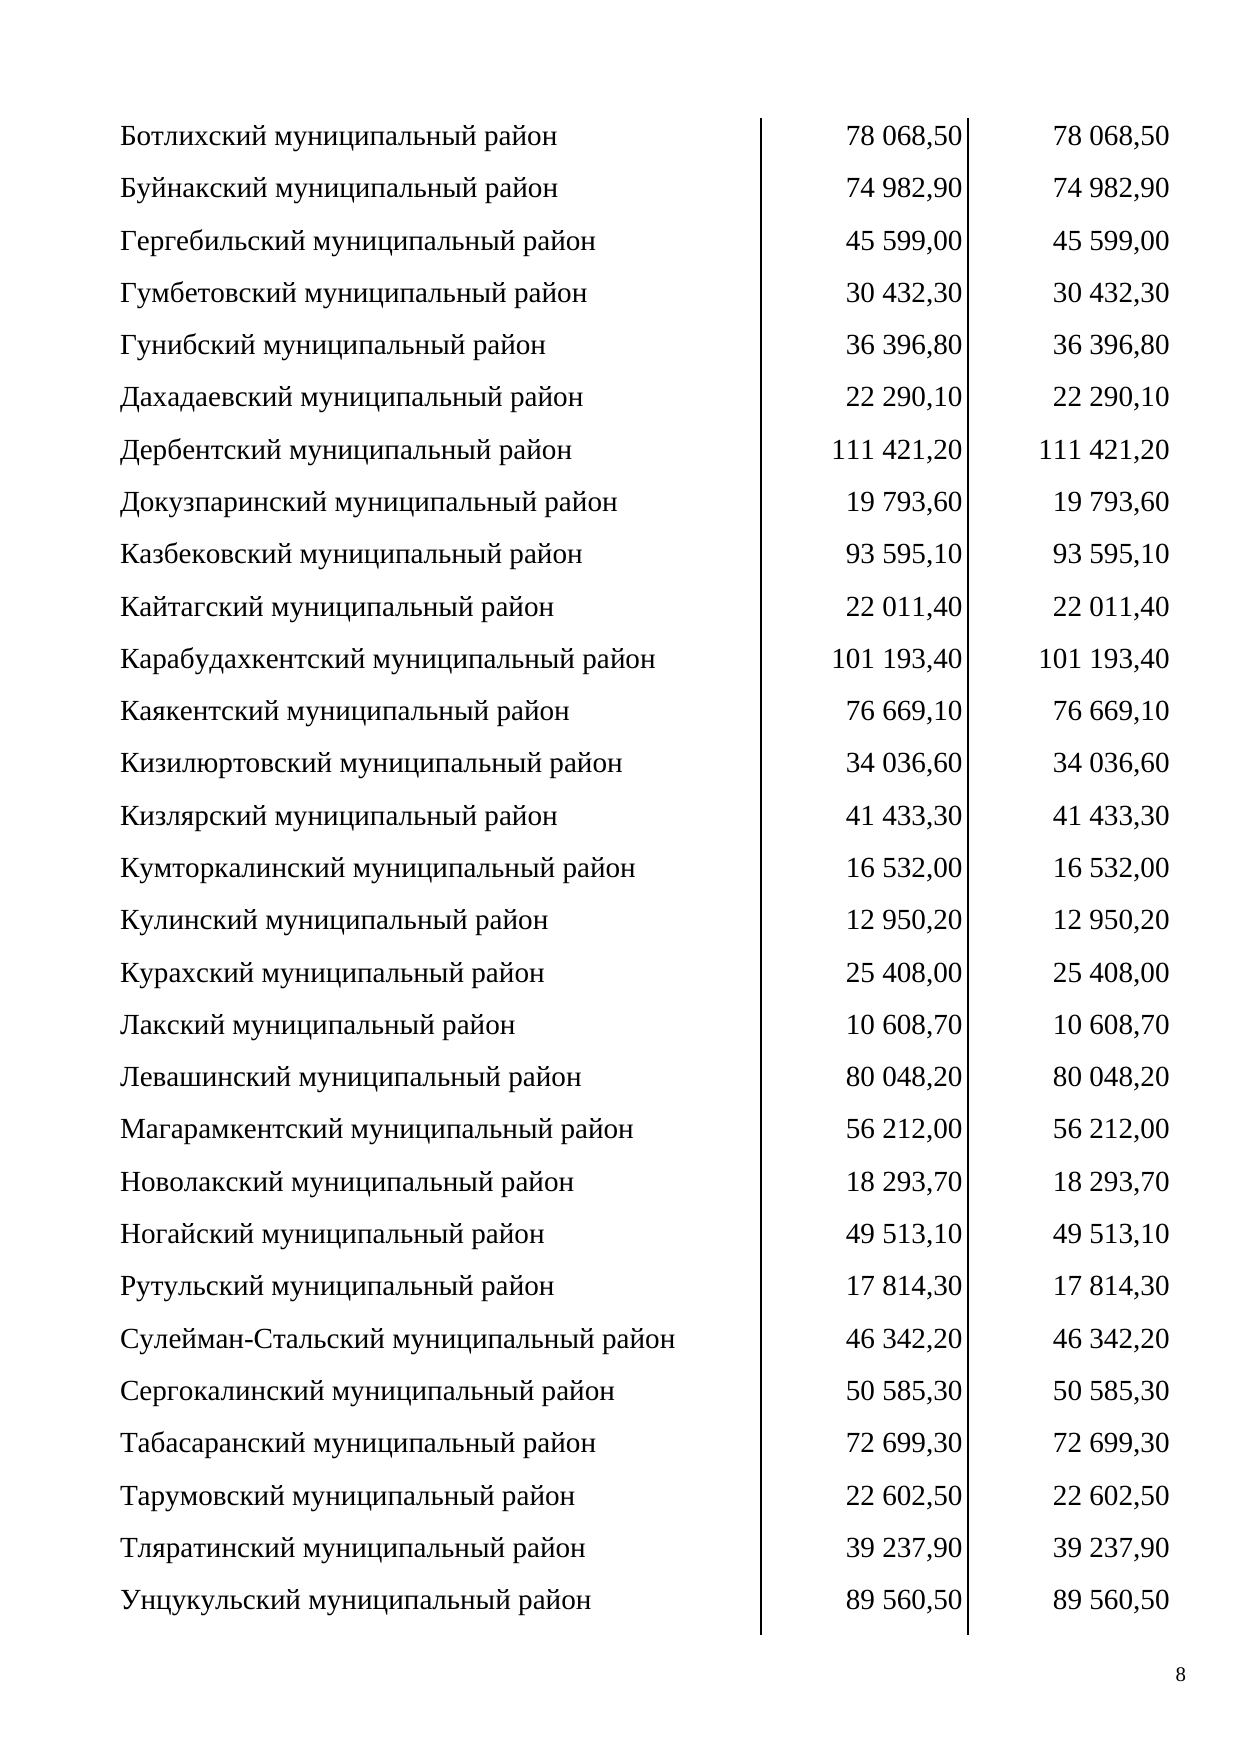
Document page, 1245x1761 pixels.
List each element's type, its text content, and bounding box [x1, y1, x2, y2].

table_cell 111 421,20 [762, 432, 967, 484]
table_cell Гунибский муниципальный район [120, 327, 760, 379]
table_cell Новолакский муниципальный район [120, 1164, 760, 1216]
table_cell 78 068,50 [969, 118, 1175, 170]
table_cell Ботлихский муниципальный район [120, 118, 760, 170]
table_cell 80 048,20 [762, 1059, 967, 1112]
table_cell Дербентский муниципальный район [120, 432, 760, 484]
table_cell 78 068,50 [762, 118, 967, 170]
table_cell 45 599,00 [969, 223, 1175, 275]
table_cell 36 396,80 [969, 327, 1175, 379]
table_cell 39 237,90 [762, 1530, 967, 1582]
table_cell Сергокалинский муниципальный район [120, 1373, 760, 1425]
table_cell Курахский муниципальный район [120, 955, 760, 1007]
table_cell 19 793,60 [762, 484, 967, 536]
table_cell 30 432,30 [969, 275, 1175, 327]
table_cell 34 036,60 [762, 746, 967, 798]
table_cell 12 950,20 [969, 903, 1175, 955]
table_cell 72 699,30 [762, 1425, 967, 1478]
table_cell Кизлярский муниципальный район [120, 798, 760, 850]
table_cell Тляратинский муниципальный район [120, 1530, 760, 1582]
table_cell 22 011,40 [762, 589, 967, 641]
table_cell Гергебильский муниципальный район [120, 223, 760, 275]
table_cell 93 595,10 [969, 536, 1175, 589]
table_cell 89 560,50 [762, 1582, 967, 1634]
table_cell Сулейман-Стальский муниципальный район [120, 1321, 760, 1373]
table_cell 76 669,10 [762, 693, 967, 746]
table_cell Кизилюртовский муниципальный район [120, 746, 760, 798]
table_cell Карабудахкентский муниципальный район [120, 641, 760, 693]
table_cell Кулинский муниципальный район [120, 903, 760, 955]
table_cell 22 602,50 [969, 1478, 1175, 1530]
table_cell 17 814,30 [969, 1269, 1175, 1321]
table_cell 89 560,50 [969, 1582, 1175, 1634]
table_cell Кумторкалинский муниципальный район [120, 850, 760, 902]
table_cell 56 212,00 [762, 1112, 967, 1164]
table_cell 25 408,00 [762, 955, 967, 1007]
table_cell 72 699,30 [969, 1425, 1175, 1478]
table_cell Буйнакский муниципальный район [120, 170, 760, 223]
table_cell Тарумовский муниципальный район [120, 1478, 760, 1530]
table_cell 22 011,40 [969, 589, 1175, 641]
table_cell Докузпаринский муниципальный район [120, 484, 760, 536]
table_cell Ногайский муниципальный район [120, 1216, 760, 1268]
table_cell Дахадаевский муниципальный район [120, 380, 760, 432]
table_cell 80 048,20 [969, 1059, 1175, 1112]
table_cell 10 608,70 [762, 1007, 967, 1059]
table_cell Лакский муниципальный район [120, 1007, 760, 1059]
table_cell 50 585,30 [762, 1373, 967, 1425]
table_cell 74 982,90 [969, 170, 1175, 223]
table_cell Гумбетовский муниципальный район [120, 275, 760, 327]
table_cell Каякентский муниципальный район [120, 693, 760, 746]
table_cell Казбековский муниципальный район [120, 536, 760, 589]
table_cell 101 193,40 [762, 641, 967, 693]
table_cell 41 433,30 [969, 798, 1175, 850]
table_cell 22 290,10 [762, 380, 967, 432]
table_cell 19 793,60 [969, 484, 1175, 536]
table_cell 17 814,30 [762, 1269, 967, 1321]
table_cell 49 513,10 [969, 1216, 1175, 1268]
table_cell 111 421,20 [969, 432, 1175, 484]
table_cell 16 532,00 [762, 850, 967, 902]
table_cell 50 585,30 [969, 1373, 1175, 1425]
table_cell 36 396,80 [762, 327, 967, 379]
table_cell 16 532,00 [969, 850, 1175, 902]
table_cell 46 342,20 [969, 1321, 1175, 1373]
table_cell 93 595,10 [762, 536, 967, 589]
table_cell 18 293,70 [762, 1164, 967, 1216]
table_cell 49 513,10 [762, 1216, 967, 1268]
table_cell 45 599,00 [762, 223, 967, 275]
table_cell 101 193,40 [969, 641, 1175, 693]
table_cell 74 982,90 [762, 170, 967, 223]
table_cell 12 950,20 [762, 903, 967, 955]
table_cell 76 669,10 [969, 693, 1175, 746]
table_cell 25 408,00 [969, 955, 1175, 1007]
table_cell Табасаранский муниципальный район [120, 1425, 760, 1478]
table_cell 41 433,30 [762, 798, 967, 850]
table_cell 39 237,90 [969, 1530, 1175, 1582]
table_cell 18 293,70 [969, 1164, 1175, 1216]
table_cell 56 212,00 [969, 1112, 1175, 1164]
table_cell 22 290,10 [969, 380, 1175, 432]
table_cell Магарамкентский муниципальный район [120, 1112, 760, 1164]
table_cell 30 432,30 [762, 275, 967, 327]
table_cell 46 342,20 [762, 1321, 967, 1373]
table_cell Кайтагский муниципальный район [120, 589, 760, 641]
table_cell Левашинский муниципальный район [120, 1059, 760, 1112]
table_cell Унцукульский муниципальный район [120, 1582, 760, 1634]
table_cell 34 036,60 [969, 746, 1175, 798]
table_cell 10 608,70 [969, 1007, 1175, 1059]
table_cell Рутульский муниципальный район [120, 1269, 760, 1321]
table_cell 22 602,50 [762, 1478, 967, 1530]
